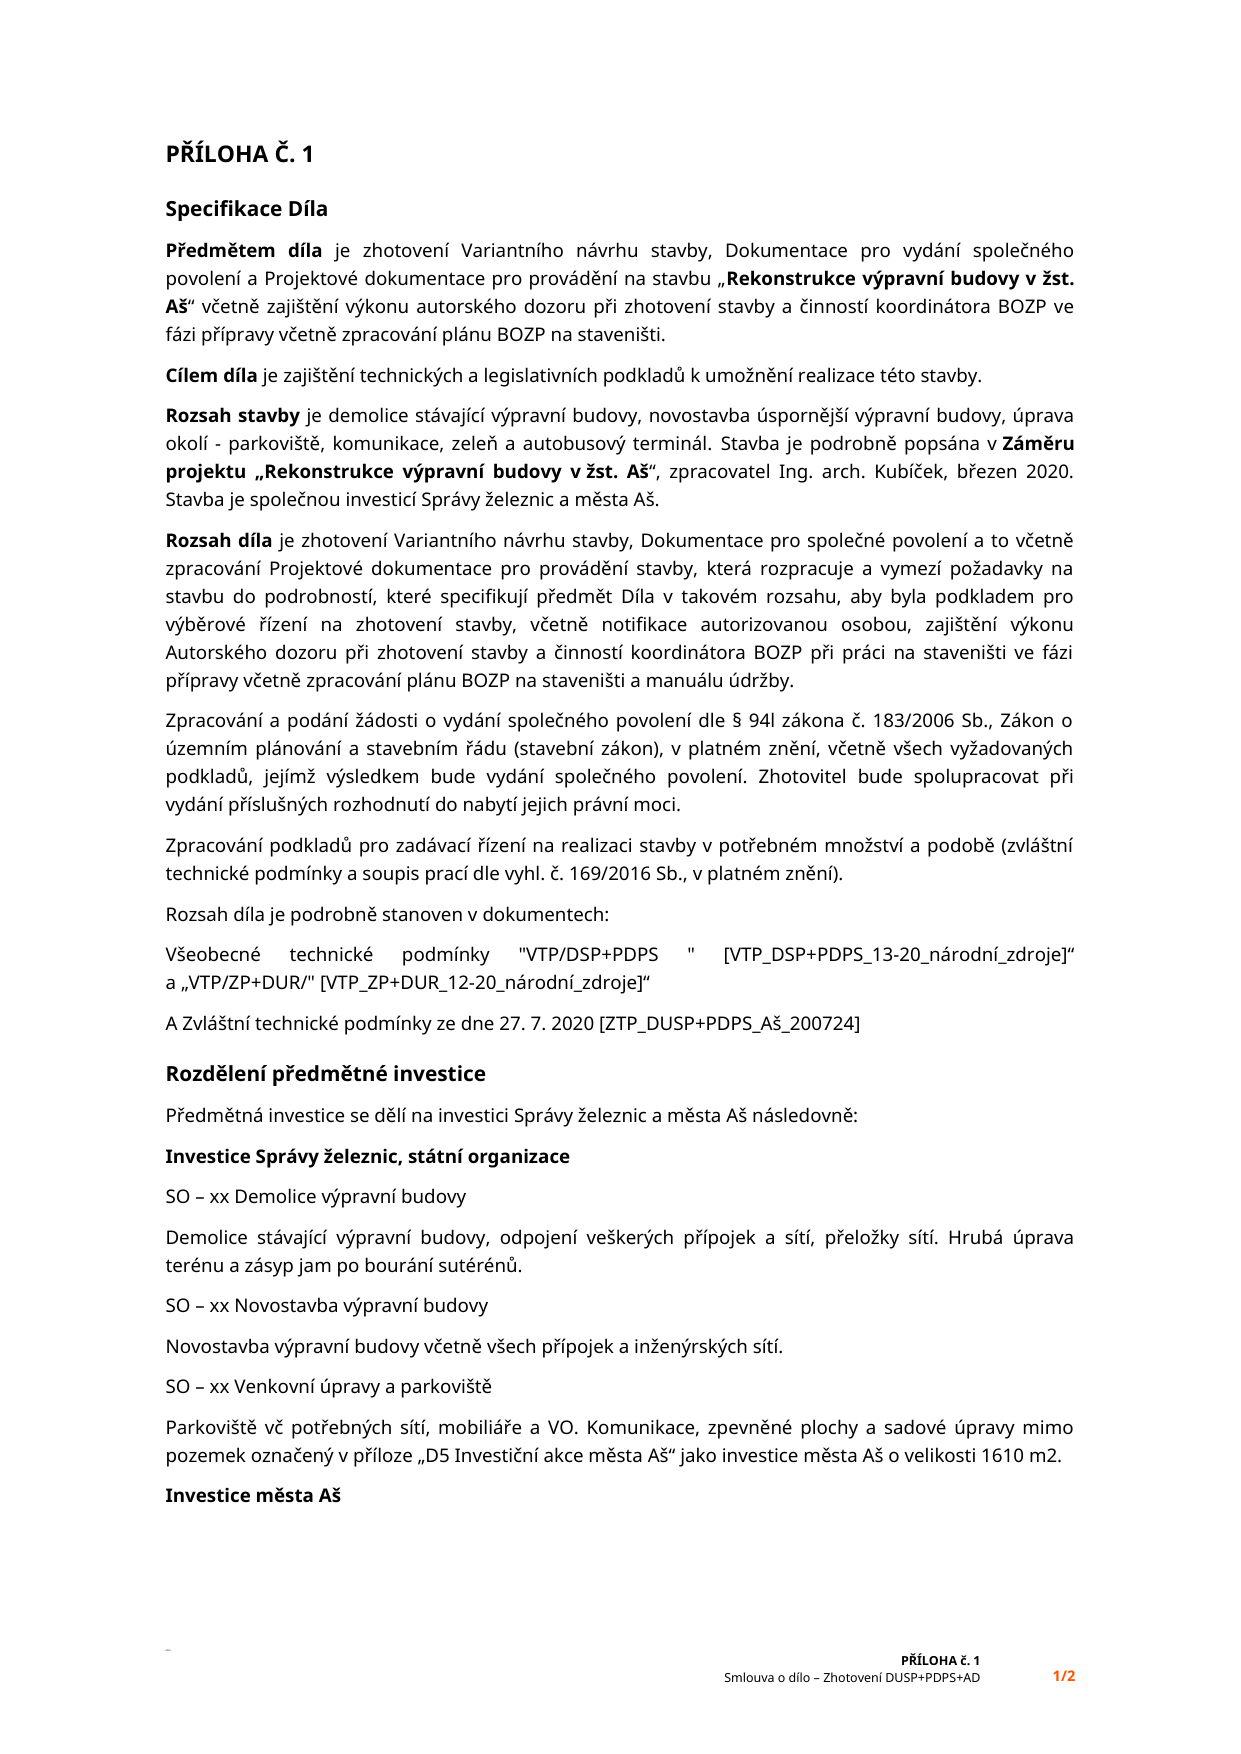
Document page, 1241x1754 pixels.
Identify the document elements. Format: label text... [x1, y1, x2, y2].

text Specifikace Díla [165, 194, 1075, 222]
text Novostavba výpravní budovy včetně všech přípojek a inženýrských sítí. [165, 1333, 1075, 1359]
text Parkoviště vč potřebných sítí, mobiliáře a VO. Komunikace, zpevněné plochy a sadové úpravy mimo pozemek označený v příloze „D5 Investiční akce města Aš“ jako investice města Aš o velikosti 1610 m2. [165, 1414, 1075, 1468]
text Rozsah díla je podrobně stanoven v dokumentech: [165, 901, 1075, 926]
text Demolice stávající výpravní budovy, odpojení veškerých přípojek a sítí, přeložky sítí. Hrubá úprava terénu a zásyp jam po bourání sutérénů. [165, 1224, 1075, 1278]
text SO – xx Venkovní úpravy a parkoviště [165, 1374, 1075, 1399]
text SO – xx Novostavba výpravní budovy [165, 1293, 1075, 1318]
text Předmětná investice se dělí na investici Správy železnic a města Aš následovně: [165, 1102, 1075, 1128]
text Rozsah díla je zhotovení Variantního návrhu stavby, Dokumentace pro společné povolení a to včetně zpracování Projektové dokumentace pro provádění stavby, která rozpracuje a vymezí požadavky na stavbu do podrobností, které specifikují předmět Díla v takovém rozsahu, aby byla podkladem pro výběrové řízení na zhotovení stavby, včetně notifikace autorizovanou osobou, zajištění výkonu Autorského dozoru při zhotovení stavby a činností koordinátora BOZP při práci na staveništi ve fázi přípravy včetně zpracování plánu BOZP na staveništi a manuálu údržby. [165, 527, 1075, 693]
text Předmětem díla je zhotovení Variantního návrhu stavby, Dokumentace pro vydání společného povolení a Projektové dokumentace pro provádění na stavbu „Rekonstrukce výpravní budovy v žst. Aš“ včetně zajištění výkonu autorského dozoru při zhotovení stavby a činností koordinátora BOZP ve fázi přípravy včetně zpracování plánu BOZP na staveništi. [165, 237, 1075, 347]
text A Zvláštní technické podmínky ze dne 27. 7. 2020 [ZTP_DUSP+PDPS_Aš_200724] [165, 1010, 1075, 1035]
text Investice Správy železnic, státní organizace [165, 1143, 1075, 1168]
text Rozsah stavby je demolice stávající výpravní budovy, novostavba úspornější výpravní budovy, úprava okolí - parkoviště, komunikace, zeleň a autobusový terminál. Stavba je podrobně popsána v Záměru projektu „Rekonstrukce výpravní budovy v žst. Aš“, zpracovatel Ing. arch. Kubíček, březen 2020. Stavba je společnou investicí Správy železnic a města Aš. [165, 402, 1075, 512]
text Zpracování podkladů pro zadávací řízení na realizaci stavby v potřebném množství a podobě (zvláštní technické podmínky a soupis prací dle vyhl. č. 169/2016 Sb., v platném znění). [165, 832, 1075, 886]
text SO – xx Demolice výpravní budovy [165, 1183, 1075, 1209]
text Zpracování a podání žádosti o vydání společného povolení dle § 94l zákona č. 183/2006 Sb., Zákon o územním plánování a stavebním řádu (stavební zákon), v platném znění, včetně všech vyžadovaných podkladů, jejímž výsledkem bude vydání společného povolení. Zhotovitel bude spolupracovat při vydání příslušných rozhodnutí do nabytí jejich právní moci. [165, 708, 1075, 817]
text Všeobecné technické podmínky "VTP/DSP+PDPS " [VTP_DSP+PDPS_13-20_národní_zdroje]“ a „VTP/ZP+DUR/" [VTP_ZP+DUR_12-20_národní_zdroje]“ [165, 941, 1075, 995]
text Investice města Aš [165, 1483, 1075, 1508]
text Příloha č. 1 [165, 138, 1075, 170]
text Cílem díla je zajištění technických a legislativních podkladů k umožnění realizace této stavby. [165, 362, 1075, 387]
text Rozdělení předmětné investice [165, 1059, 1075, 1087]
